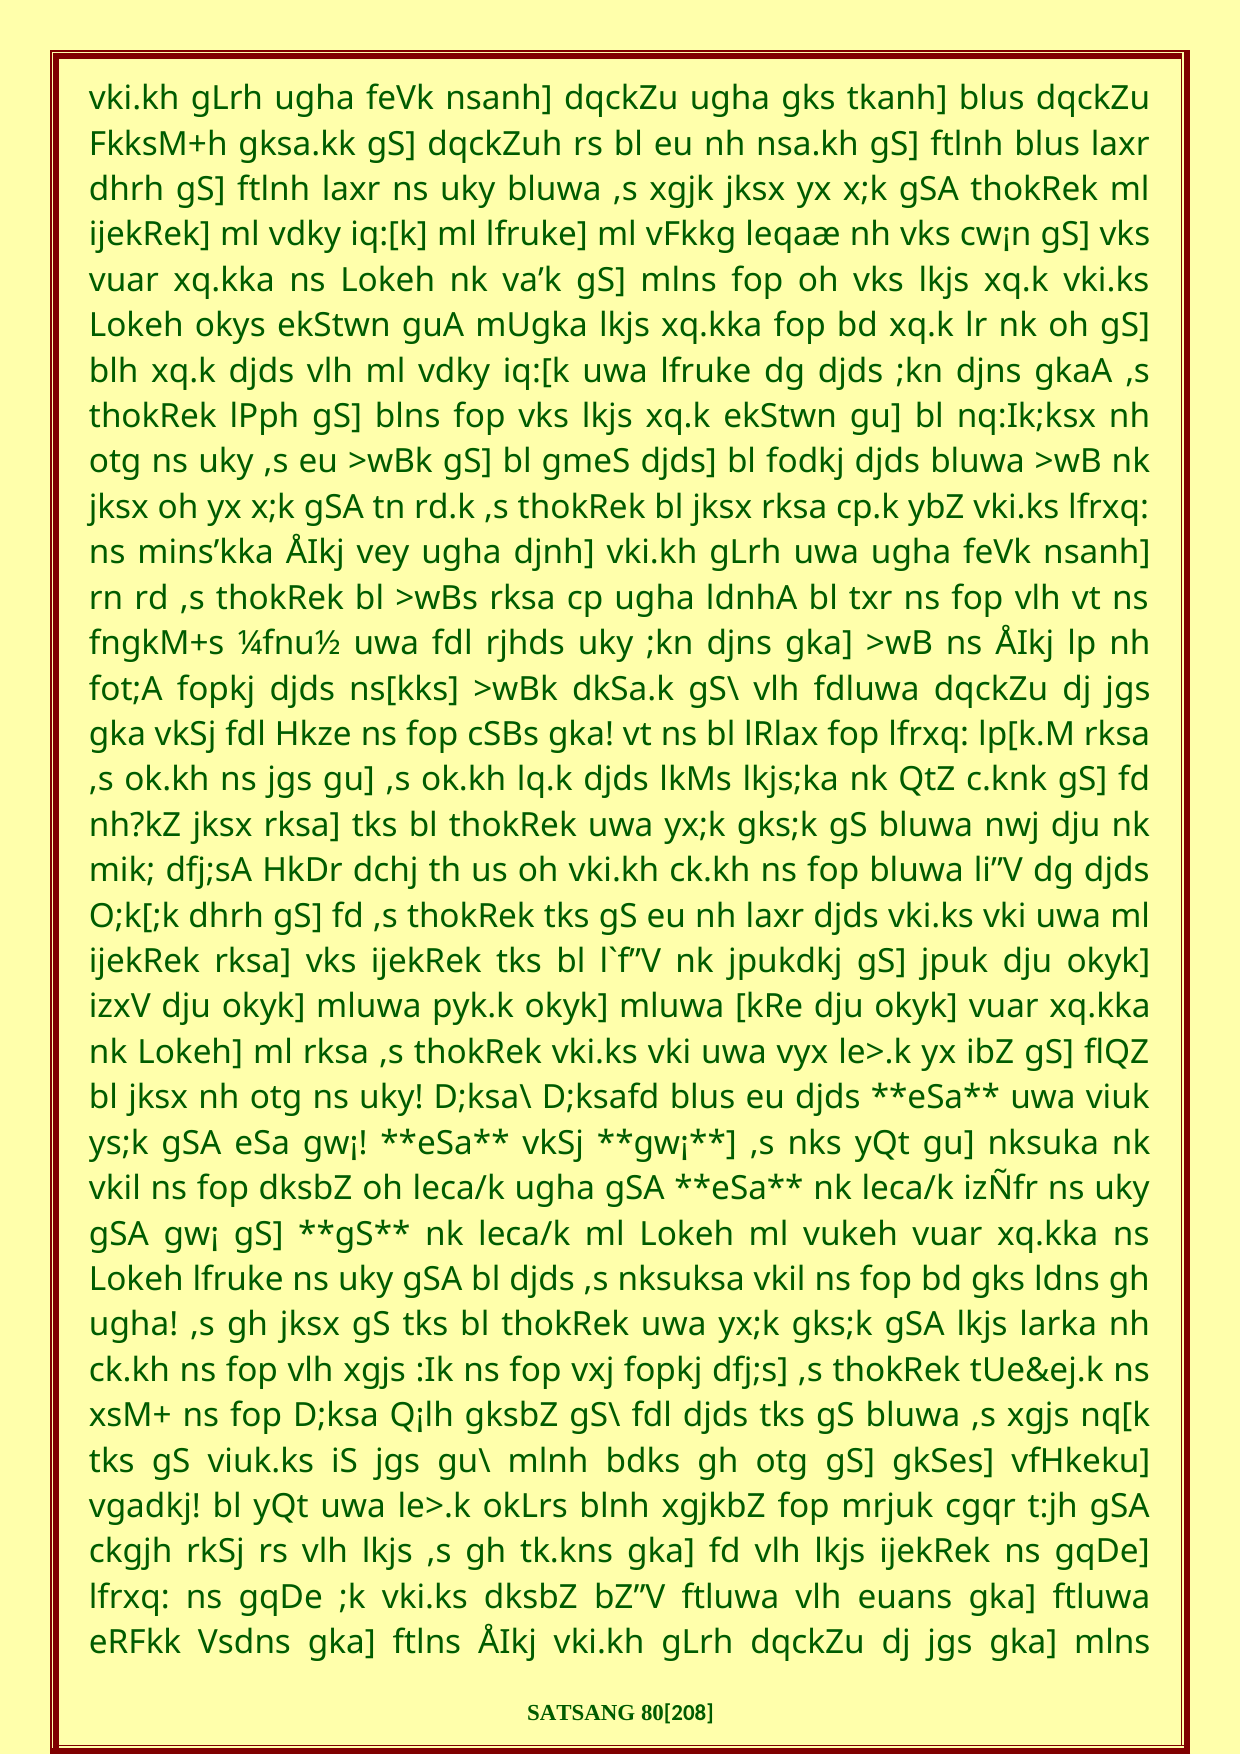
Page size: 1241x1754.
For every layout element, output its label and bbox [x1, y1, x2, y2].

text [89, 74, 1152, 1663]
